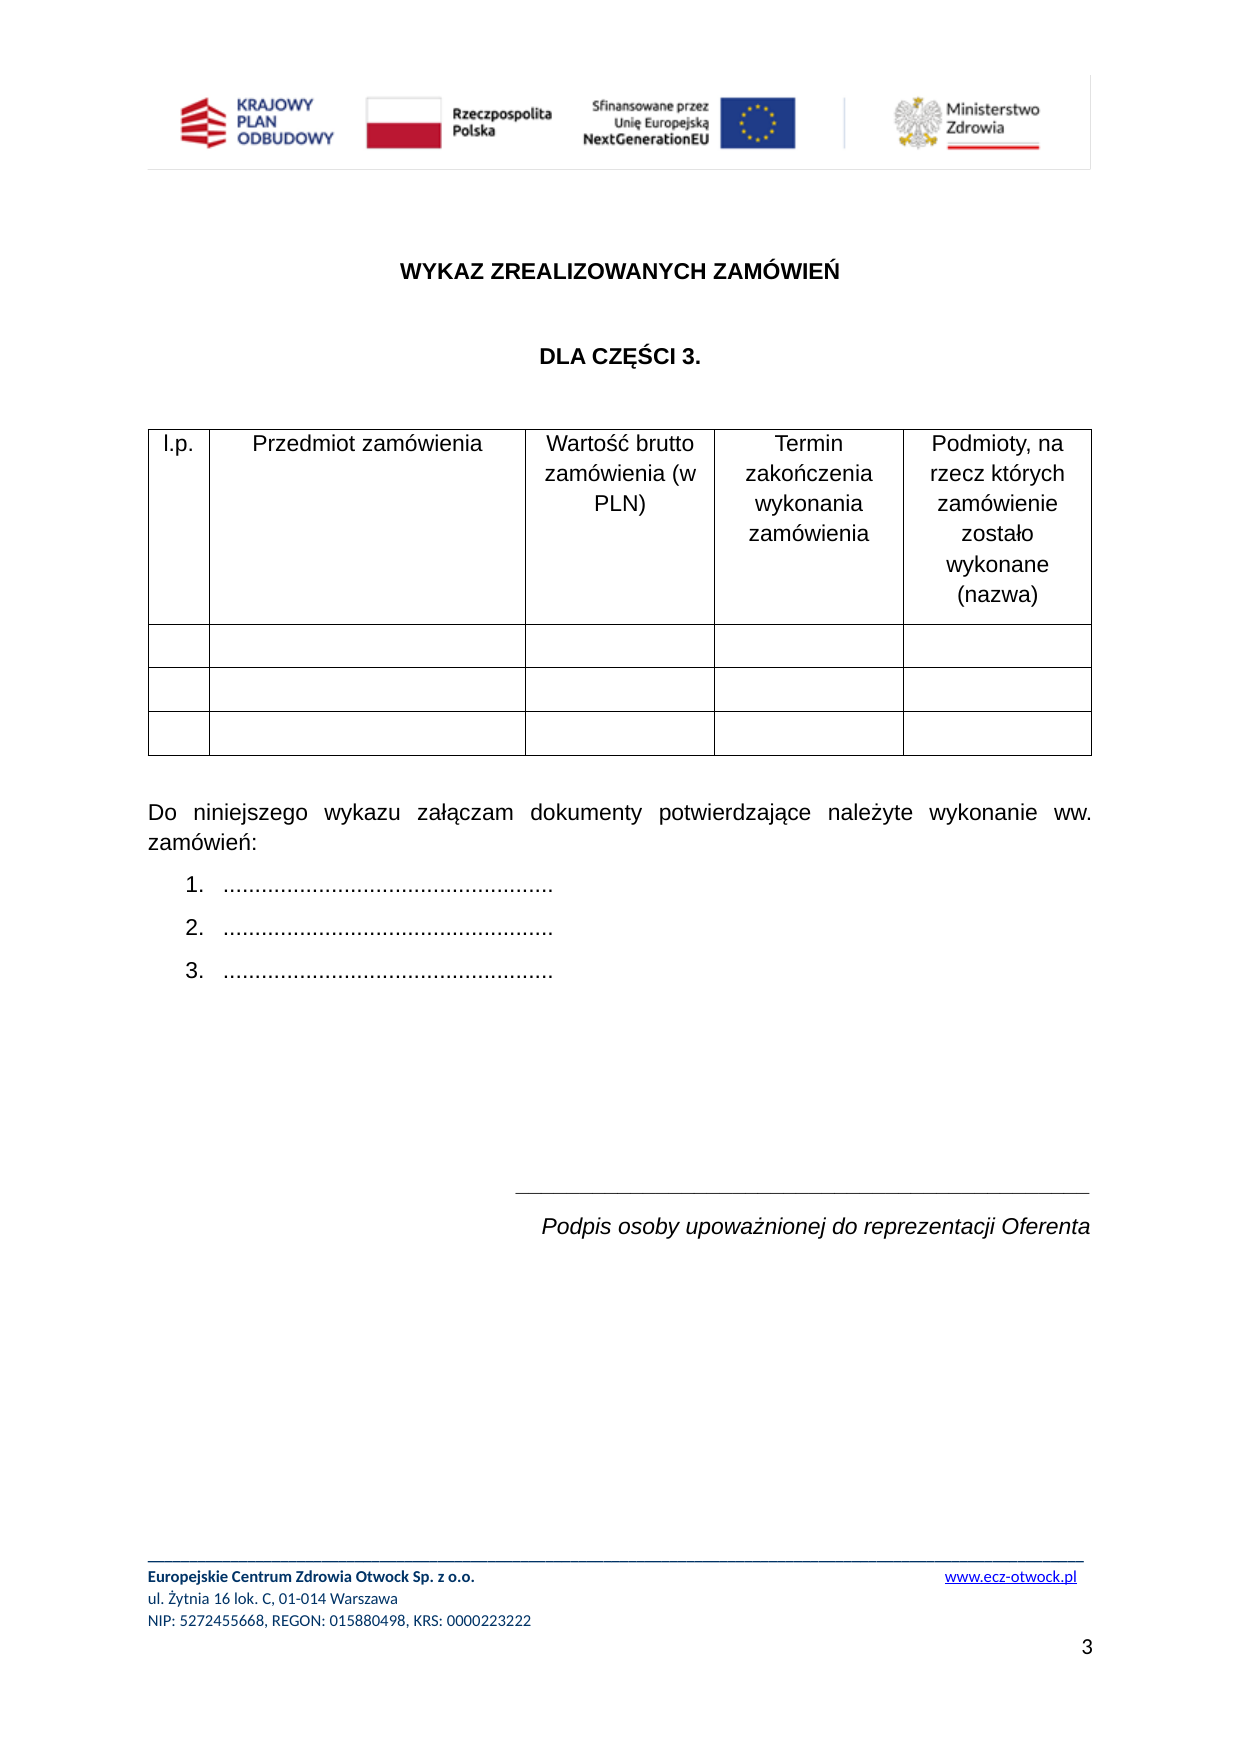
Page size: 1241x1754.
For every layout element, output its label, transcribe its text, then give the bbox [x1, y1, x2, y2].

table_cell [210, 625, 525, 667]
table_header Przedmiot zamówienia [210, 430, 525, 623]
table_cell [526, 668, 714, 711]
text DLA CZĘŚCI 3. [148, 343, 1093, 369]
text Do niniejszego wykazu załączam dokumenty potwierdzające należyte wykonanie ww. zamówień: [148, 798, 1093, 855]
table_cell [526, 712, 714, 755]
table_cell [210, 712, 525, 755]
picture [147, 75, 1092, 171]
text _____________________________________________ [148, 1170, 1093, 1197]
list .................................................... [185, 914, 1093, 940]
table_cell [904, 712, 1091, 755]
text Podpis osoby upoważnionej do reprezentacji Oferenta [148, 1213, 1093, 1239]
table_cell [715, 712, 903, 755]
table_cell [149, 712, 209, 755]
list .................................................... [185, 871, 1093, 898]
table_header Wartość brutto zamówienia (w PLN) [526, 430, 714, 623]
table_header Podmioty, na rzecz których zamówienie zostało wykonane (nazwa) [904, 430, 1091, 623]
list .................................................... [185, 957, 1093, 983]
table_cell [149, 668, 209, 711]
table_cell [210, 668, 525, 711]
text WYKAZ ZREALIZOWANYCH ZAMÓWIEŃ [148, 258, 1093, 284]
table_cell [149, 625, 209, 667]
table_cell [715, 668, 903, 711]
table_cell [904, 625, 1091, 667]
table_cell [526, 625, 714, 667]
table_cell [904, 668, 1091, 711]
table_header Termin zakończenia wykonania zamówienia [715, 430, 903, 623]
table_cell [715, 625, 903, 667]
table_header l.p. [149, 430, 209, 623]
